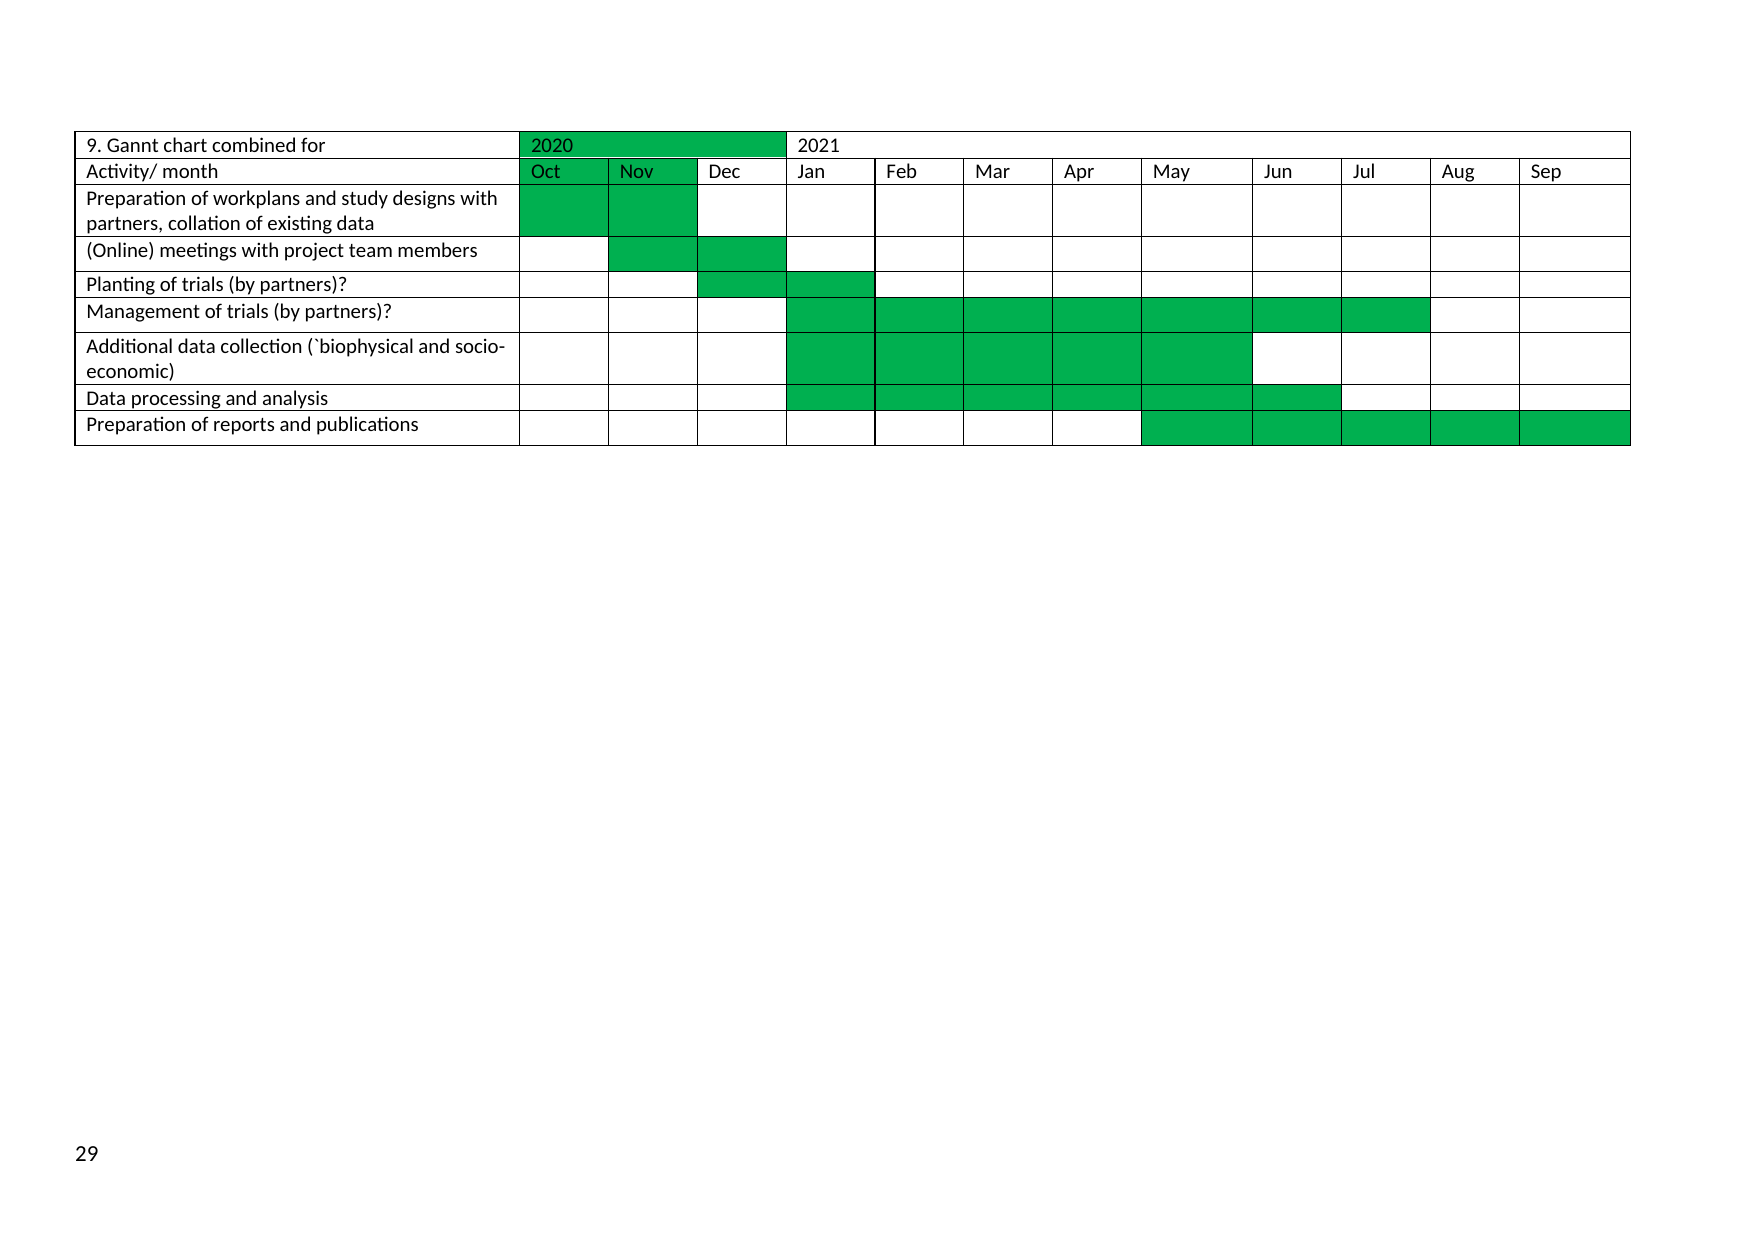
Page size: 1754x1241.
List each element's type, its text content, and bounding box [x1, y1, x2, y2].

table_cell [1053, 237, 1141, 271]
table_cell [1431, 385, 1519, 410]
table_cell [1520, 411, 1630, 445]
table_cell [1431, 272, 1519, 297]
table_cell [1142, 272, 1252, 297]
table_cell Jul [1342, 159, 1430, 184]
table_cell [876, 411, 963, 445]
table_cell Planting of trials (by partners)? [76, 272, 519, 297]
table_cell Preparation of workplans and study designs with partners, collation of existing data [76, 185, 519, 236]
table_cell [1142, 385, 1252, 410]
table_cell [964, 185, 1052, 236]
table_cell [1431, 333, 1519, 384]
table_cell [964, 333, 1052, 384]
table_cell [1342, 333, 1430, 384]
table_cell [787, 411, 874, 445]
table_cell [609, 185, 697, 236]
table_cell [1342, 385, 1430, 410]
table_cell [1342, 411, 1430, 445]
table_cell [1342, 298, 1430, 332]
table_cell [964, 385, 1052, 410]
table_cell [787, 237, 874, 271]
table_cell [1342, 185, 1430, 236]
table_cell Management of trials (by partners)? [76, 298, 519, 332]
table_cell [964, 237, 1052, 271]
table_header 2021 [787, 132, 1630, 157]
table_cell Apr [1053, 159, 1141, 184]
table_cell Dec [698, 159, 786, 184]
table_cell [787, 185, 874, 236]
table_cell Preparation of reports and publications [76, 411, 519, 445]
table_cell [698, 333, 786, 384]
table_cell [609, 237, 697, 271]
table_cell [520, 385, 608, 410]
table_cell [609, 385, 697, 410]
table_cell [1253, 333, 1341, 384]
table_cell [1253, 237, 1341, 271]
table_cell [1431, 411, 1519, 445]
table_cell [698, 272, 786, 297]
table_cell [876, 272, 963, 297]
table_cell [1142, 237, 1252, 271]
table_cell [1342, 237, 1430, 271]
table_cell Data processing and analysis [76, 385, 519, 410]
table_cell [964, 272, 1052, 297]
table_cell (Online) meetings with project team members [76, 237, 519, 271]
table_cell [698, 411, 786, 445]
table_cell [520, 298, 608, 332]
table_cell [1053, 185, 1141, 236]
table_cell [520, 237, 608, 271]
table_cell [787, 272, 874, 297]
table_cell [520, 411, 608, 445]
table_cell [1520, 185, 1630, 236]
table_cell [1520, 272, 1630, 297]
table_cell Feb [876, 159, 963, 184]
table_cell Mar [964, 159, 1052, 184]
table_cell Sep [1520, 159, 1630, 184]
table_cell [609, 411, 697, 445]
table_cell [1431, 298, 1519, 332]
table_cell [520, 333, 608, 384]
table_cell Oct [520, 159, 608, 184]
table_cell Activity/ month [76, 159, 519, 184]
table_cell [1520, 385, 1630, 410]
table_cell Nov [609, 159, 697, 184]
table_cell [1053, 385, 1141, 410]
table_cell [1520, 298, 1630, 332]
table_cell [787, 385, 874, 410]
table_header 2020 [520, 132, 786, 157]
table_cell [1253, 272, 1341, 297]
table_cell Additional data collection (`biophysical and socio-economic) [76, 333, 519, 384]
table_cell [1053, 411, 1141, 445]
table_cell [698, 185, 786, 236]
table_cell [609, 272, 697, 297]
table_cell [1053, 298, 1141, 332]
table_cell Jun [1253, 159, 1341, 184]
table_cell [698, 385, 786, 410]
table_header 9. Gannt chart combined for [76, 132, 519, 157]
table_cell [876, 298, 963, 332]
table_cell [1253, 385, 1341, 410]
table_cell [876, 385, 963, 410]
table_cell [698, 237, 786, 271]
table_cell [1253, 298, 1341, 332]
table_cell [964, 298, 1052, 332]
table_cell [520, 272, 608, 297]
table_cell Jan [787, 159, 874, 184]
table_cell [964, 411, 1052, 445]
table_cell [1431, 185, 1519, 236]
table_cell [1253, 185, 1341, 236]
table_cell [787, 298, 874, 332]
table_cell [1431, 237, 1519, 271]
table_cell [1520, 333, 1630, 384]
table_cell [876, 333, 963, 384]
table_cell [1142, 185, 1252, 236]
table_cell [1053, 272, 1141, 297]
table_cell [1142, 411, 1252, 445]
table_cell [609, 298, 697, 332]
table_cell [1053, 333, 1141, 384]
table_cell [609, 333, 697, 384]
table_cell [1342, 272, 1430, 297]
table_cell [1142, 298, 1252, 332]
table_cell [1520, 237, 1630, 271]
table_cell [520, 185, 608, 236]
table_cell May [1142, 159, 1252, 184]
table_cell [876, 237, 963, 271]
table_cell [1142, 333, 1252, 384]
table_cell [698, 298, 786, 332]
table_cell [1253, 411, 1341, 445]
table_cell Aug [1431, 159, 1519, 184]
table_cell [876, 185, 963, 236]
table_cell [787, 333, 874, 384]
